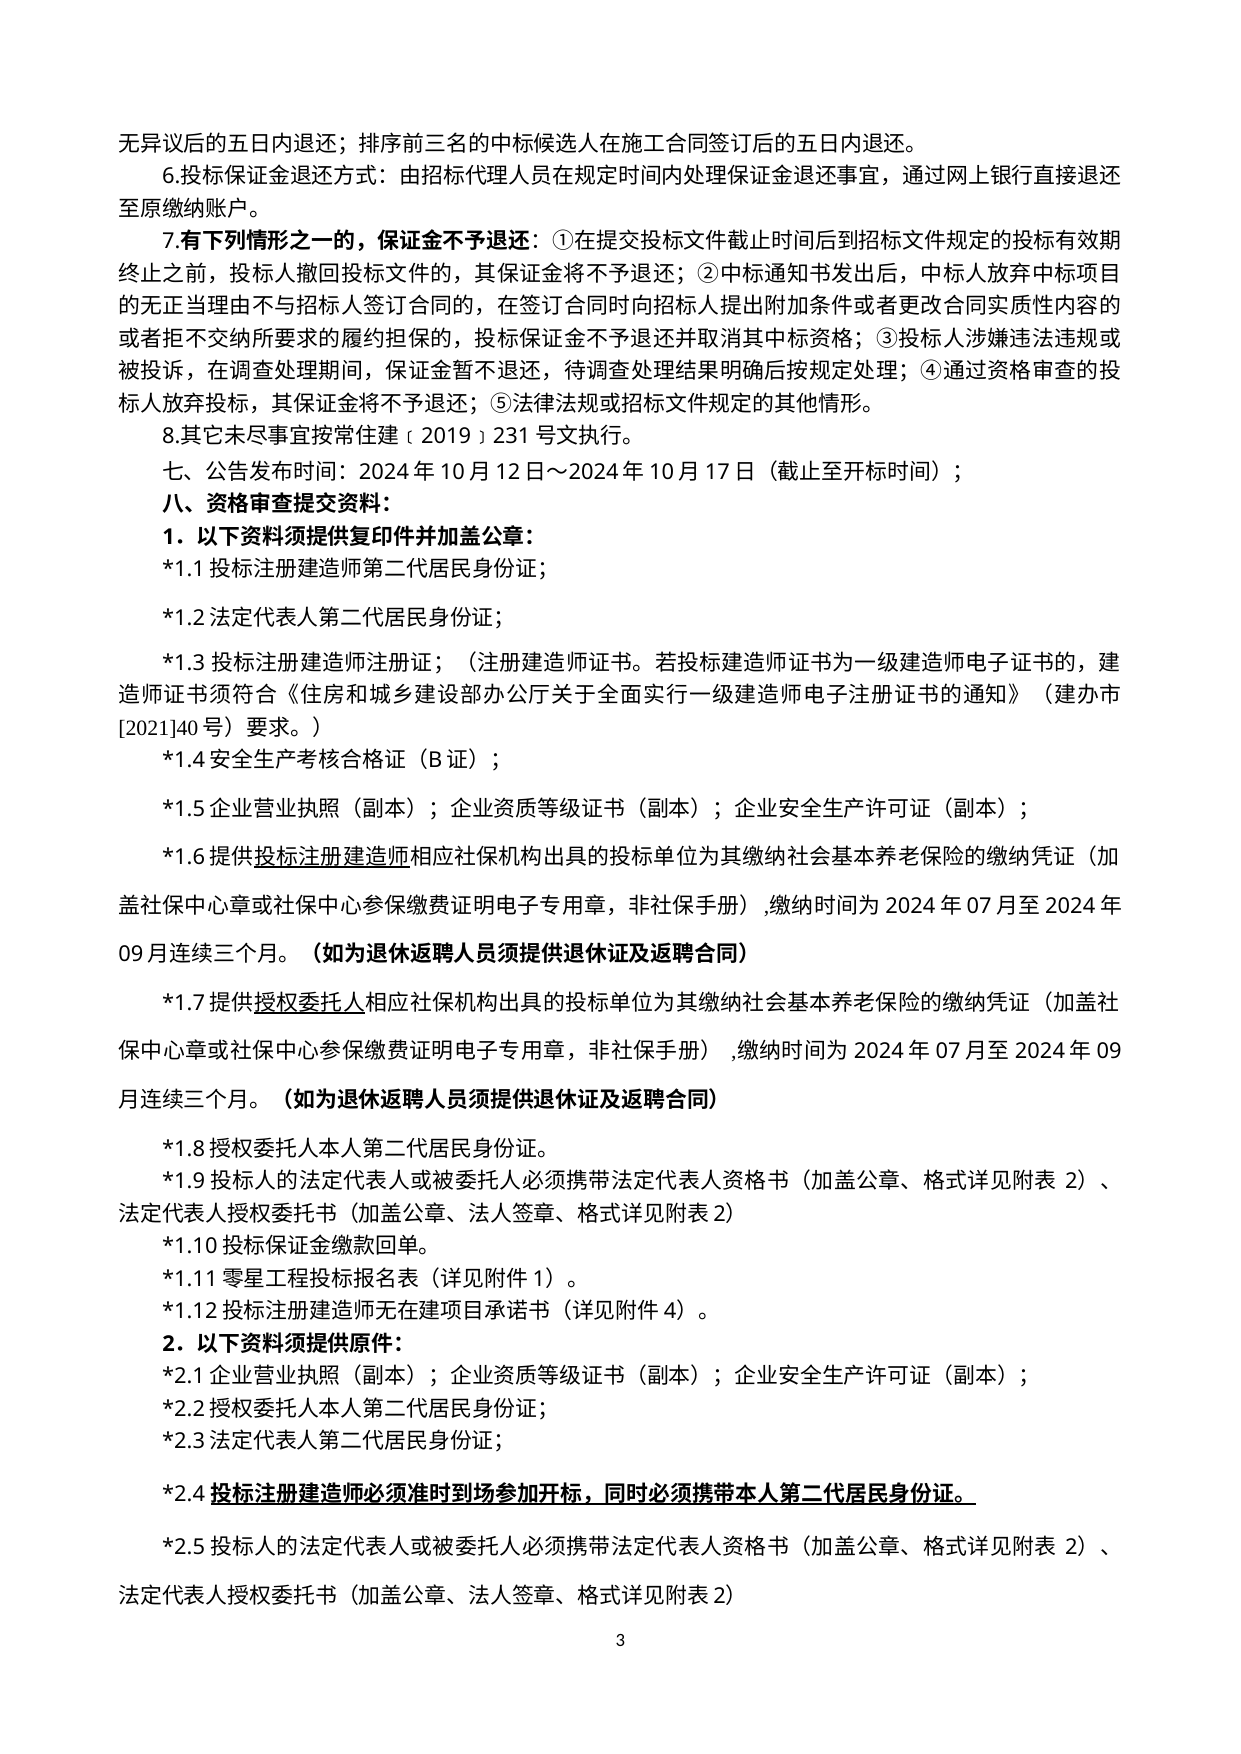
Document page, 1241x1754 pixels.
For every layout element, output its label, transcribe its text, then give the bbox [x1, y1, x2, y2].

text *1.7提供授权委托人相应社保机构出具的投标单位为其缴纳社会基本养老保险的缴纳凭证（加盖社保中心章或社保中心参保缴费证明电子专用章，非社保手册） ,缴纳时间为2024年07月至2024年09 月连续三个月。（如为退休返聘人员须提供退休证及返聘合同） [118, 984, 1122, 1114]
text 7.有下列情形之一的，保证金不予退还：①在提交投标文件截止时间后到招标文件规定的投标有效期终止之前，投标人撤回投标文件的，其保证金将不予退还；②中标通知书发出后，中标人放弃中标项目的无正当理由不与招标人签订合同的，在签订合同时向招标人提出附加条件或者更改合同实质性内容的，或者拒不交纳所要求的履约担保的，投标保证金不予退还并取消其中标资格；③投标人涉嫌违法违规或被投诉，在调查处理期间，保证金暂不退还，待调查处理结果明确后按规定处理；④通过资格审查的投标人放弃投标，其保证金将不予退还；⑤法律法规或招标文件规定的其他情形。 [118, 223, 1122, 418]
subtitle *1.2法定代表人第二代居民身份证； [118, 599, 1122, 632]
text *1.4安全生产考核合格证（B证）； [118, 742, 1122, 774]
text 八、资格审查提交资料： [118, 486, 1122, 518]
text *1.3 投标注册建造师注册证；（注册建造师证书。若投标建造师证书为一级建造师电子证书的，建造师证书须符合《住房和城乡建设部办公厅关于全面实行一级建造师电子注册证书的通知》（建办市[2021]40号）要求。） [118, 644, 1122, 742]
subtitle *2.4 投标注册建造师必须准时到场参加开标，同时必须携带本人第二代居民身份证。 [118, 1476, 1122, 1508]
text 6.投标保证金退还方式：由招标代理人员在规定时间内处理保证金退还事宜，通过网上银行直接退还至原缴纳账户。 [118, 158, 1122, 223]
text *2.2授权委托人本人第二代居民身份证； [118, 1390, 1122, 1423]
text *2.5投标人的法定代表人或被委托人必须携带法定代表人资格书（加盖公章、格式详见附表2）、法定代表人授权委托书（加盖公章、法人签章、格式详见附表2） [118, 1528, 1122, 1610]
text *1.1投标注册建造师第二代居民身份证； [118, 551, 1122, 583]
text *1.5企业营业执照（副本）；企业资质等级证书（副本）；企业安全生产许可证（副本）； [118, 790, 1122, 823]
text *1.9投标人的法定代表人或被委托人必须携带法定代表人资格书（加盖公章、格式详见附表2）、法定代表人授权委托书（加盖公章、法人签章、格式详见附表2） [118, 1163, 1122, 1228]
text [118, 125, 1122, 158]
text 1．以下资料须提供复印件并加盖公章： [118, 518, 1122, 551]
text *2.1企业营业执照（副本）；企业资质等级证书（副本）；企业安全生产许可证（副本）； [118, 1358, 1122, 1390]
text *1.10投标保证金缴款回单。 [118, 1228, 1122, 1260]
text *1.6提供投标注册建造师相应社保机构出具的投标单位为其缴纳社会基本养老保险的缴纳凭证（加盖社保中心章或社保中心参保缴费证明电子专用章，非社保手册）,缴纳时间为2024年07月至2024年09月连续三个月。（如为退休返聘人员须提供退休证及返聘合同） [118, 838, 1122, 968]
text *1.11零星工程投标报名表（详见附件1）。 [118, 1260, 1122, 1293]
text 七、公告发布时间：2024年10月12日～2024年10月17日（截止至开标时间）； [118, 453, 1122, 486]
text 8.其它未尽事宜按常住建﹝2019﹞231号文执行。 [118, 418, 1122, 450]
text 2．以下资料须提供原件： [118, 1325, 1122, 1358]
text *1.12投标注册建造师无在建项目承诺书（详见附件4）。 [118, 1293, 1122, 1325]
subtitle *2.3法定代表人第二代居民身份证； [118, 1423, 1122, 1455]
text *1.8授权委托人本人第二代居民身份证。 [118, 1130, 1122, 1163]
